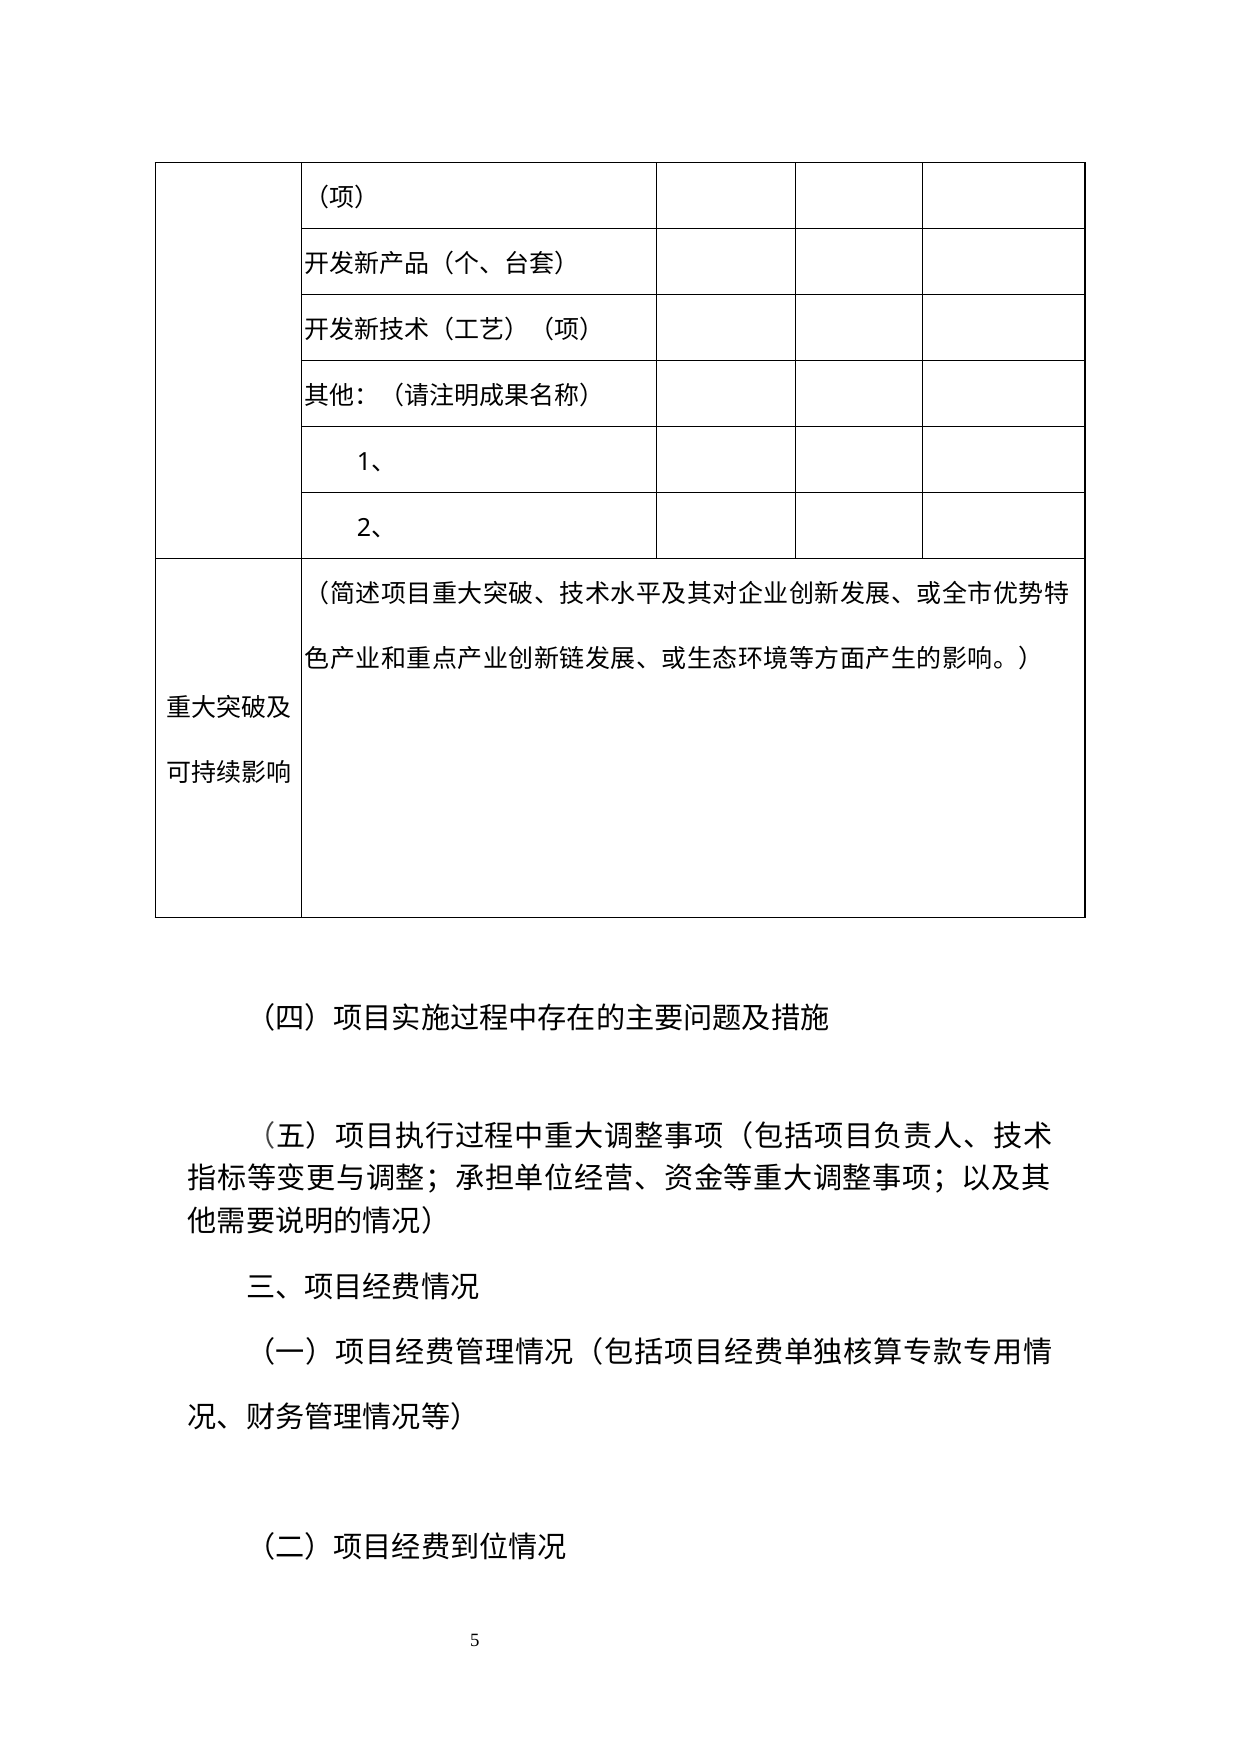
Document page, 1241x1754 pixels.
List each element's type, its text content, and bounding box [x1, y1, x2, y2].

table_cell （简述项目重大突破、技术水平及其对企业创新发展、或全市优势特色产业和重点产业创新链发展、或生态环境等方面产生的影响。） [302, 559, 1084, 917]
table_cell 开发新技术（工艺）（项） [302, 295, 656, 360]
table_cell [657, 361, 795, 426]
table_cell [796, 229, 922, 294]
table_cell [923, 493, 1084, 558]
table_cell [657, 493, 795, 558]
text 三、项目经费情况 [187, 1252, 1053, 1317]
table_cell 1、 [302, 427, 656, 492]
table_cell 2、 [302, 493, 656, 558]
table_cell [923, 361, 1084, 426]
table_cell [923, 427, 1084, 492]
table_cell [923, 295, 1084, 360]
table_cell [657, 229, 795, 294]
table_cell 其他：（请注明成果名称） [302, 361, 656, 426]
list 项目实施过程中存在的主要问题及措施 [187, 983, 1053, 1048]
table_cell 取得省部级重大科技成果（项） [302, 163, 656, 228]
text （一）项目经费管理情况（包括项目经费单独核算专款专用情况、财务管理情况等） [187, 1317, 1053, 1447]
text （五）项目执行过程中重大调整事项（包括项目负责人、技术指标等变更与调整；承担单位经营、资金等重大调整事项；以及其他需要说明的情况） [187, 1113, 1053, 1240]
table_cell [796, 493, 922, 558]
table_cell [923, 229, 1084, 294]
table_cell 开发新产品（个、台套） [302, 229, 656, 294]
table_cell [796, 163, 922, 228]
table_cell [796, 361, 922, 426]
table_cell [657, 163, 795, 228]
table_cell [796, 427, 922, 492]
table_cell [657, 427, 795, 492]
table_cell 重大突破及可持续影响 [156, 559, 301, 917]
table_cell [657, 295, 795, 360]
text （二）项目经费到位情况 [187, 1512, 1053, 1577]
table_cell [796, 295, 922, 360]
table_cell [923, 163, 1084, 228]
